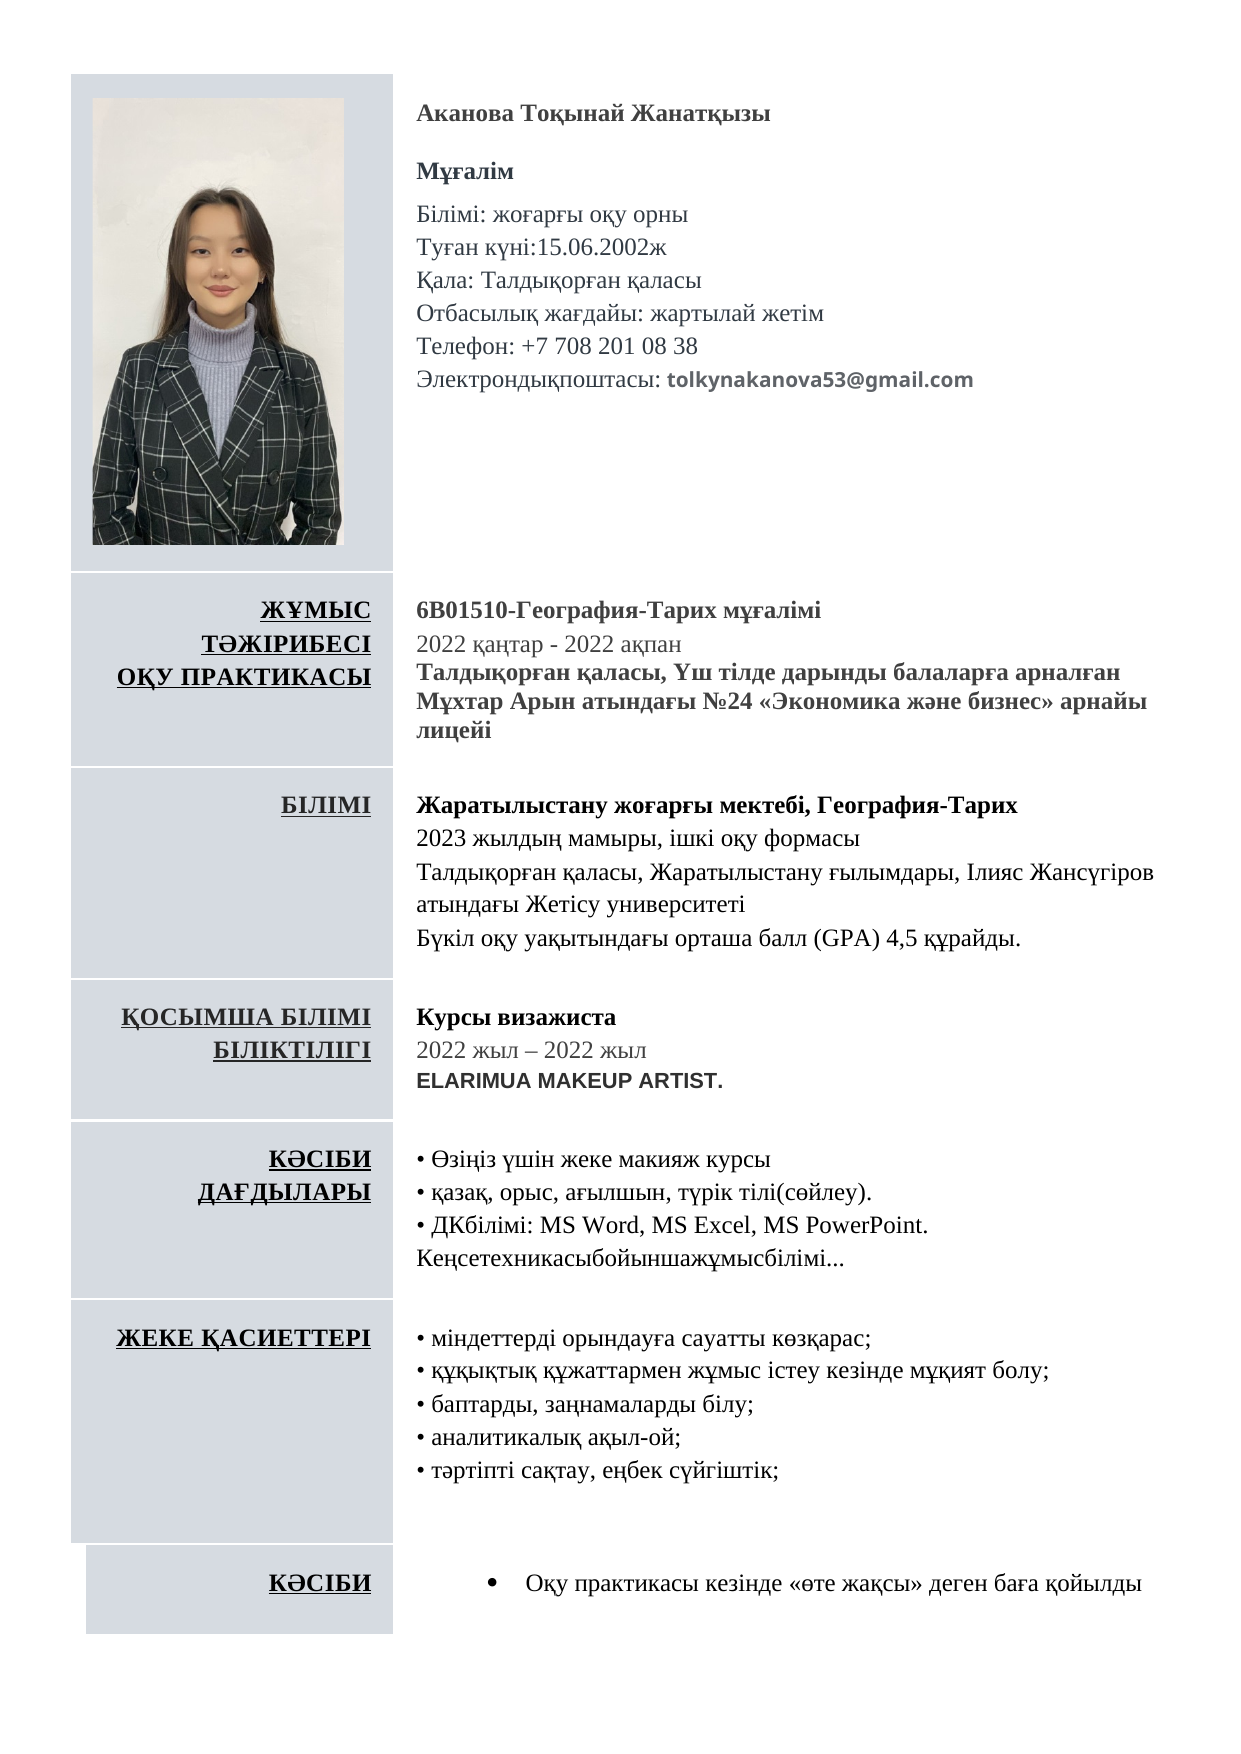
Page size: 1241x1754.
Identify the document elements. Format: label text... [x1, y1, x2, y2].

table_cell БІЛІМІ [71, 768, 393, 978]
table_cell ЖҰМЫС ТӘЖІРИБЕСІ ОҚУ ПРАКТИКАСЫ [71, 573, 393, 766]
table_cell Курсы визажиста 2022 жыл – 2022 жыл ELARIMUA MAKEUP ARTIST. [395, 980, 1194, 1119]
table_cell ҚОСЫМША БІЛІМІ БІЛІКТІЛІГІ [71, 980, 393, 1119]
table_cell Жаратылыстану жоғарғы мектебі, География-Тарих 2023 жылдың мамыры, ішкі оқу формасы Талдықорған қаласы, Жаратылыстану ғылымдары, Ілияс Жансүгіров атындағы Жетісу университеті Бүкіл оқу уақытындағы орташа балл (GPA) 4,5 құрайды. [395, 768, 1194, 978]
table_cell ЖЕКЕ ҚАСИЕТТЕРІ [71, 1300, 393, 1543]
table_cell • Өзіңіз үшін жеке макияж курсы • қазақ, орыс, ағылшын, түрік тілі(сөйлеу). • ДКбілімі: MS Word, MS Excel, MS PowerPoint. Кеңсетехникасыбойыншажұмысбілімі... [395, 1122, 1194, 1298]
table_cell КӘСІБИ ДАҒДЫЛАРЫ [86, 1545, 393, 1634]
table_header Аканова Тоқынай Жанатқызы Мұғалім Білімі: жоғарғы оқу орны Туған күні:15.06.2002ж Қала: Талдықорған қаласы Отбасылық жағдайы: жартылай жетім Телефон: +7 708 201 08 38 Электрондықпоштасы: tolkynakanova53@gmail.com [395, 76, 1194, 571]
picture [92, 98, 344, 545]
table_cell • міндеттерді орындауға сауатты көзқарас; • құқықтық құжаттармен жұмыс істеу кезінде мұқият болу; • баптарды, заңнамаларды білу; • аналитикалық ақыл-ой; • тәртіпті сақтау, еңбек сүйгіштік; [395, 1300, 1194, 1543]
table_header [71, 74, 393, 571]
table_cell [395, 1545, 1194, 1634]
table_cell КӘСІБИ ДАҒДЫЛАРЫ [71, 1122, 393, 1298]
table_cell 6В01510-География-Тарих мұғалімі 2022 қаңтар - 2022 ақпан Талдықорған қаласы, Үш тілде дарынды балаларға арналған Мұхтар Арын атындағы №24 «Экономика және бизнес» арнайы лицейі [395, 573, 1194, 766]
